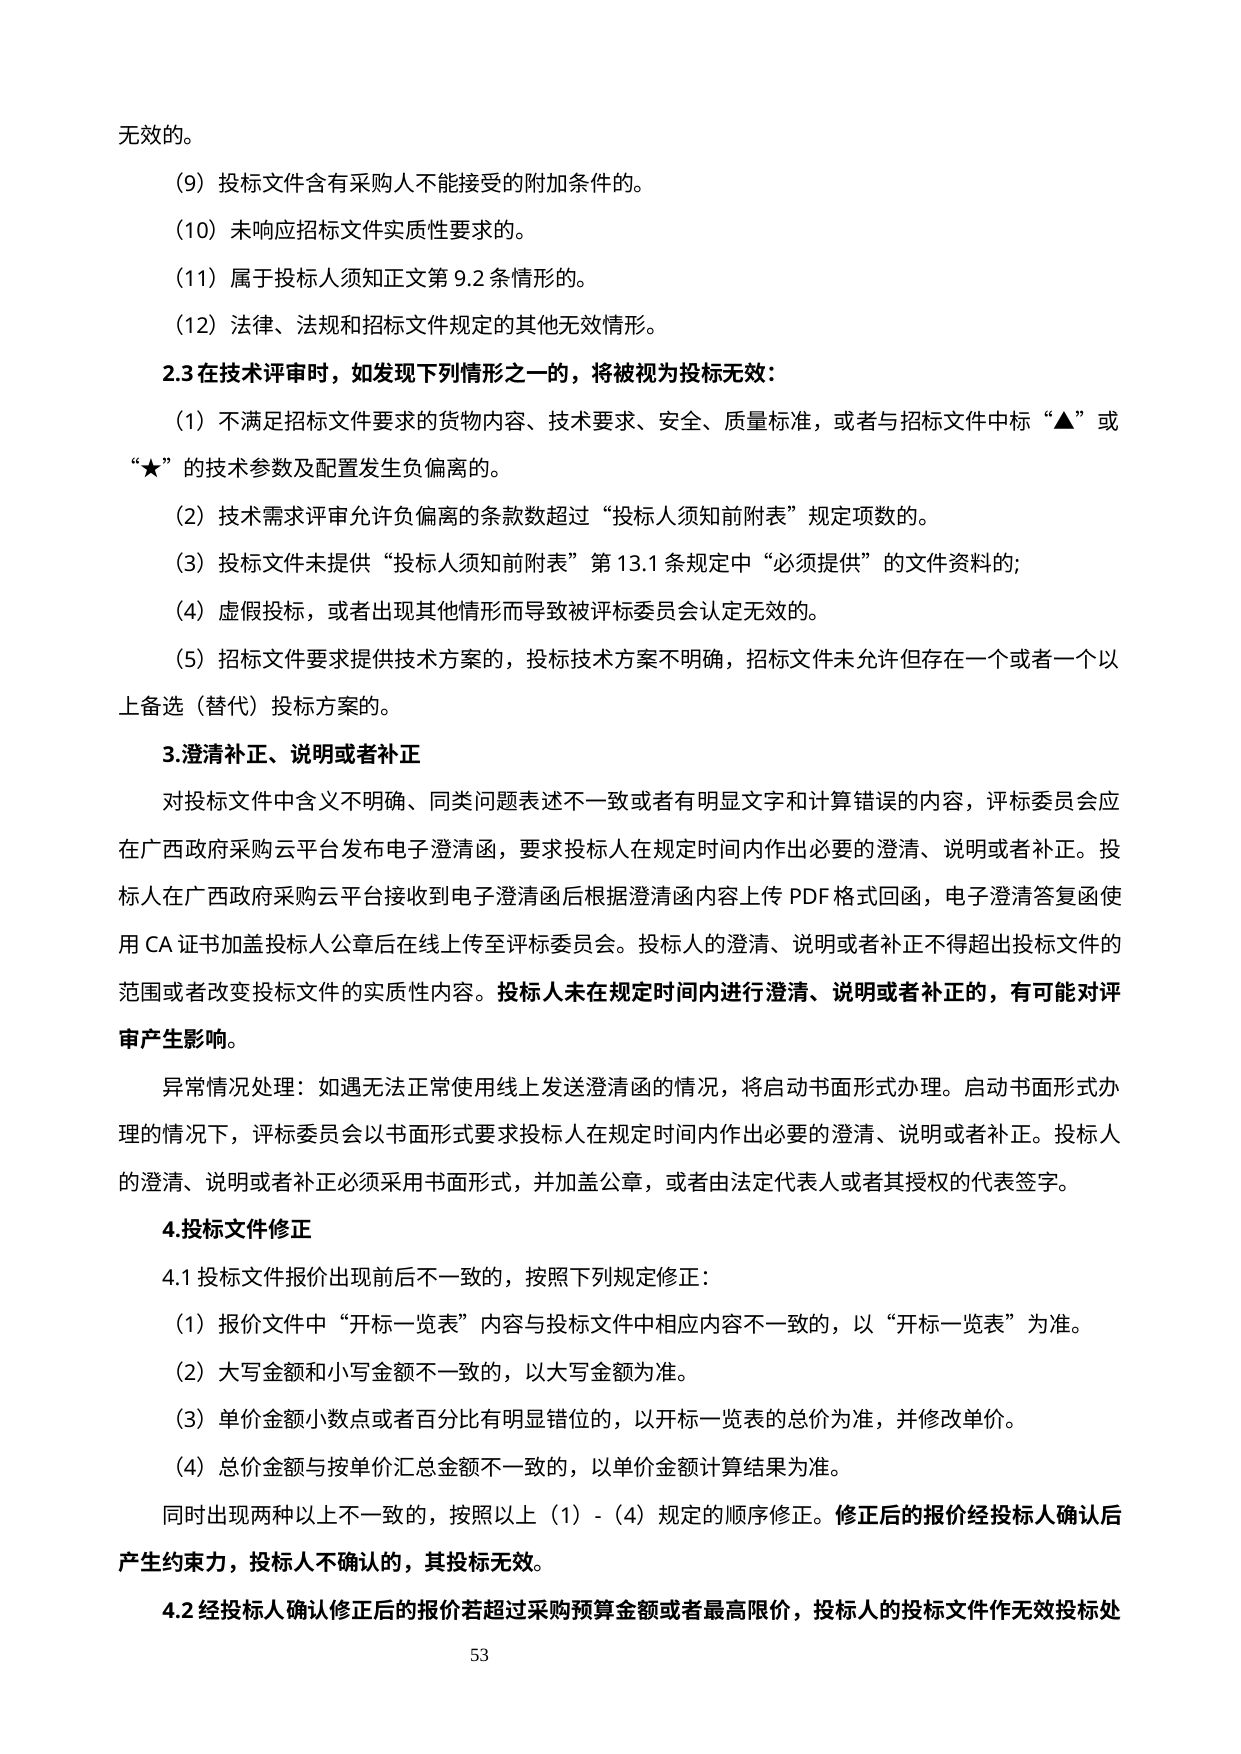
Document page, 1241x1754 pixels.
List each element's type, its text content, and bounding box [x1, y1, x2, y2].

text （5）招标文件要求提供技术方案的，投标技术方案不明确，招标文件未允许但存在一个或者一个以上备选（替代）投标方案的。 [118, 642, 1122, 721]
text （3）投标文件未提供“投标人须知前附表”第13.1条规定中“必须提供”的文件资料的; [118, 546, 1122, 578]
text 异常情况处理：如遇无法正常使用线上发送澄清函的情况，将启动书面形式办理。启动书面形式办理的情况下，评标委员会以书面形式要求投标人在规定时间内作出必要的澄清、说明或者补正。投标人的澄清、说明或者补正必须采用书面形式，并加盖公章，或者由法定代表人或者其授权的代表签字。 [118, 1069, 1122, 1196]
text （1）不满足招标文件要求的货物内容、技术要求、安全、质量标准，或者与招标文件中标“▲”或“★”的技术参数及配置发生负偏离的。 [118, 404, 1122, 483]
text （9）投标文件含有采购人不能接受的附加条件的。 [118, 166, 1122, 197]
text （10）未响应招标文件实质性要求的。 [118, 213, 1122, 245]
text （3）单价金额小数点或者百分比有明显错位的，以开标一览表的总价为准，并修改单价。 [118, 1402, 1122, 1434]
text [118, 1593, 1122, 1624]
text 4.1投标文件报价出现前后不一致的，按照下列规定修正： [118, 1259, 1122, 1291]
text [118, 118, 1122, 150]
text 4.投标文件修正 [118, 1212, 1122, 1244]
text （11）属于投标人须知正文第9.2条情形的。 [118, 261, 1122, 293]
text （4）总价金额与按单价汇总金额不一致的，以单价金额计算结果为准。 [118, 1450, 1122, 1482]
text 同时出现两种以上不一致的，按照以上（1）-（4）规定的顺序修正。修正后的报价经投标人确认后产生约束力，投标人不确认的，其投标无效。 [118, 1498, 1122, 1577]
text 2.3在技术评审时，如发现下列情形之一的，将被视为投标无效： [118, 356, 1122, 388]
text （12）法律、法规和招标文件规定的其他无效情形。 [118, 308, 1122, 340]
text （2）大写金额和小写金额不一致的，以大写金额为准。 [118, 1355, 1122, 1387]
text （2）技术需求评审允许负偏离的条款数超过“投标人须知前附表”规定项数的。 [118, 499, 1122, 531]
text （1）报价文件中“开标一览表”内容与投标文件中相应内容不一致的，以“开标一览表”为准。 [118, 1307, 1122, 1339]
text 3.澄清补正、说明或者补正 [118, 737, 1122, 768]
text （4）虚假投标，或者出现其他情形而导致被评标委员会认定无效的。 [118, 594, 1122, 626]
text 对投标文件中含义不明确、同类问题表述不一致或者有明显文字和计算错误的内容，评标委员会应在广西政府采购云平台发布电子澄清函，要求投标人在规定时间内作出必要的澄清、说明或者补正。投标人在广西政府采购云平台接收到电子澄清函后根据澄清函内容上传PDF格式回函，电子澄清答复函使用CA证书加盖投标人公章后在线上传至评标委员会。投标人的澄清、说明或者补正不得超出投标文件的范围或者改变投标文件的实质性内容。投标人未在规定时间内进行澄清、说明或者补正的，有可能对评审产生影响。 [118, 784, 1122, 1054]
